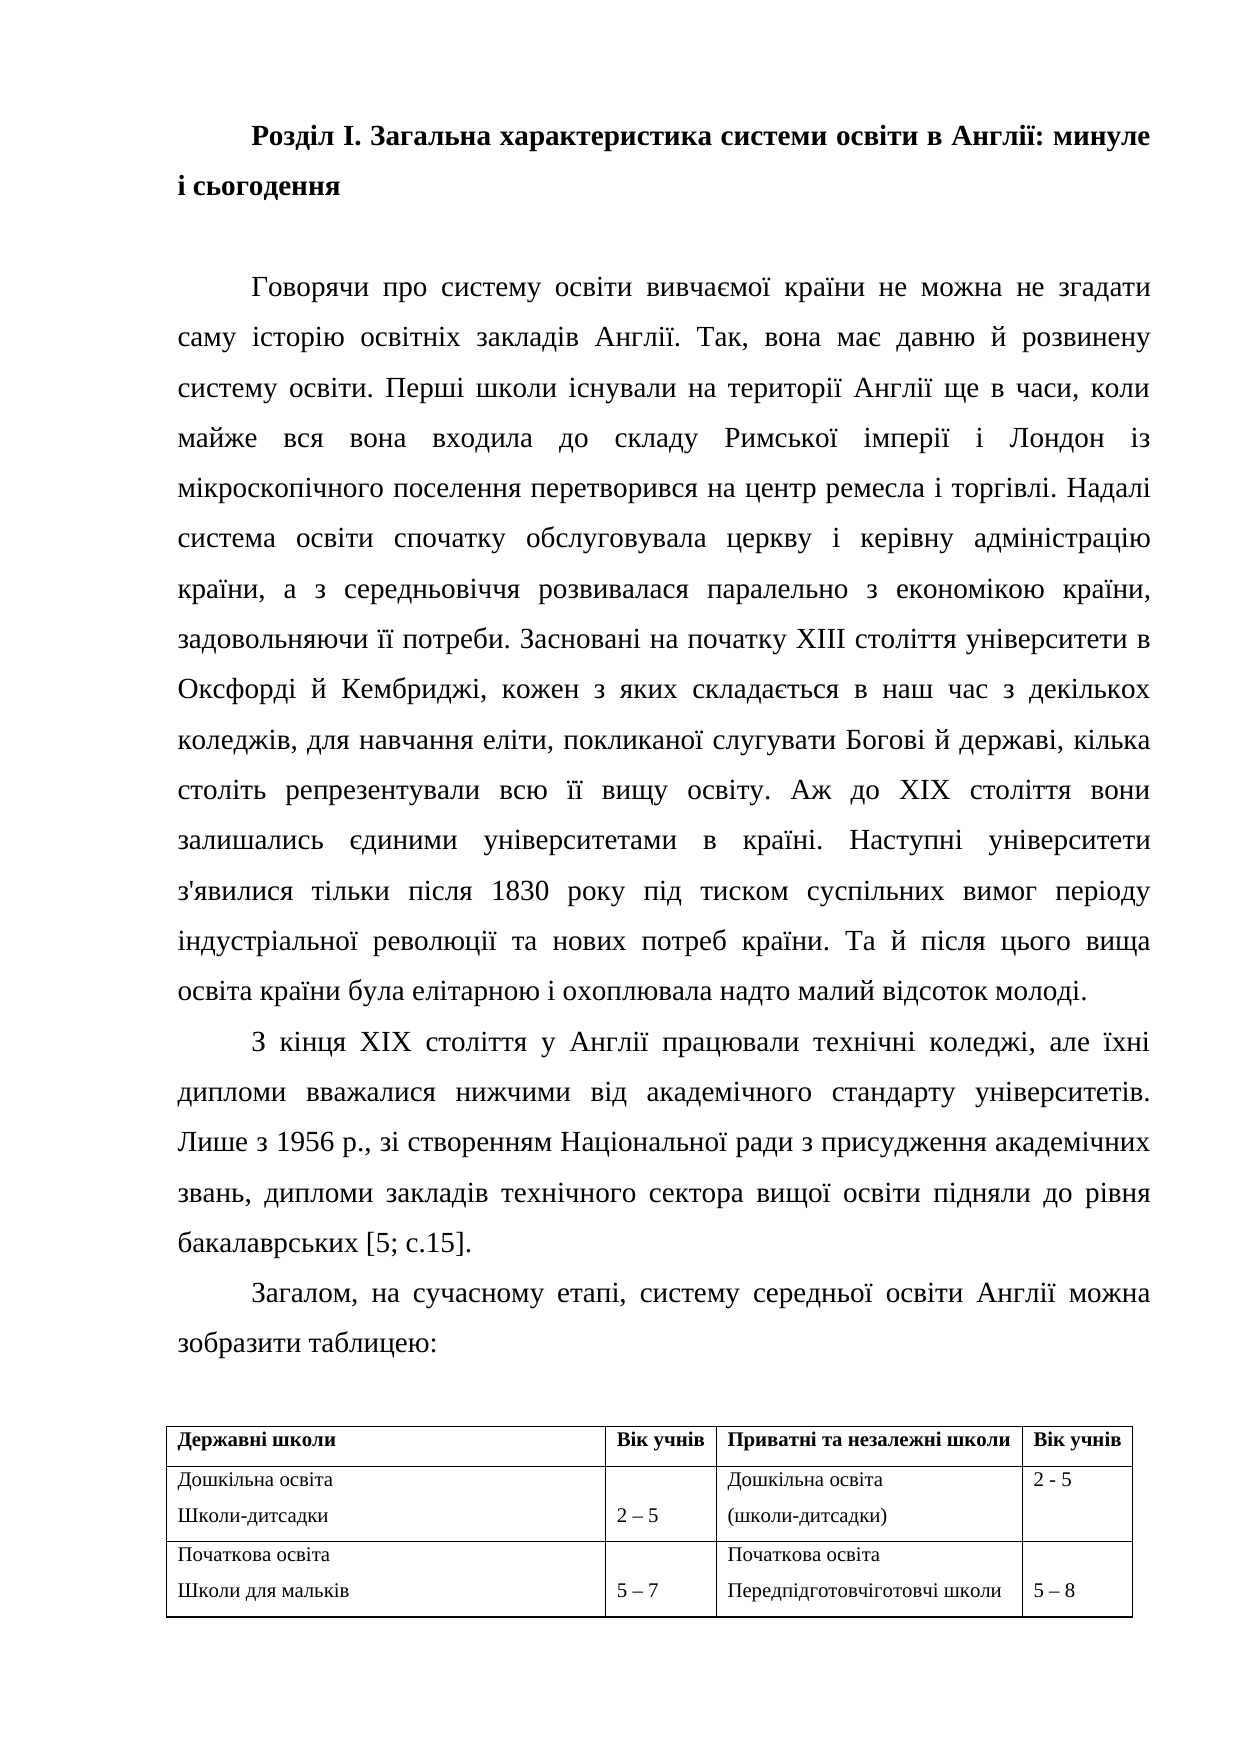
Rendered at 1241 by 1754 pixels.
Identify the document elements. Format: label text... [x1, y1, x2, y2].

text Розділ І. Загальна характеристика системи освіти в Англії: минуле і сьогодення [177, 118, 1152, 202]
table_cell 2 - 5 [1023, 1467, 1132, 1541]
text З кінця XIX століття у Англії працювали технічні коледжі, але їхні дипломи вважалися нижчими від академічного стандарту університетів. Лише з 1956 р., зі створенням Національної ради з присудження академічних звань, дипломи закладів технічного сектора вищої освіти підняли до рівня бакалаврських [5; c.15]. [177, 1024, 1152, 1258]
table_cell 5 – 8 8 – 13 [1023, 1542, 1132, 1616]
table_header Приватні та незалежні школи [717, 1427, 1022, 1466]
table_cell 5 – 7 7 – 11 [606, 1542, 716, 1616]
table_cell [717, 1542, 1022, 1616]
text Загалом, на сучасному етапі, систему середньої освіти Англії можна зобразити таблицею: [177, 1275, 1152, 1359]
table_cell Дошкільна освіта Школи-дитсадки [167, 1467, 605, 1541]
table_header Вік учнів [606, 1427, 716, 1466]
table_header Вік учнів [1023, 1427, 1132, 1466]
table_header Державні школи [167, 1427, 605, 1466]
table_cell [167, 1542, 605, 1616]
table_cell 2 – 5 [606, 1467, 716, 1541]
text Говорячи про систему освіти вивчаємої країни не можна не згадати саму історію освітніх закладів Англії. Так, вона має давню й розвинену систему освіти. Перші школи існували на території Англії ще в часи, коли майже вся вона входила до складу Римської імперії і Лондон із мікроскопічного поселення перетворився на центр ремесла і торгівлі. Надалі система освіти спочатку обслуговувала церкву і керівну адміністрацію країни, а з середньовіччя розвивалася паралельно з економікою країни, задовольняючи її потреби. Засновані на початку XIII століття університети в Оксфорді й Кембриджі, кожен з яких складається в наш час з декількох коледжів, для навчання еліти, покликаної слугувати Богові й державі, кілька століть репрезентували всю її вищу освіту. Аж до XIX століття вони залишались єдиними університетами в країні. Наступні університети з'явилися тільки після 1830 року під тиском суспільних вимог періоду індустріальної революції та нових потреб країни. Та й після цього вища освіта країни була елітарною і охоплювала надто малий відсоток молоді. [177, 269, 1152, 1007]
table_cell Дошкільна освіта (школи-дитсадки) [717, 1467, 1022, 1541]
